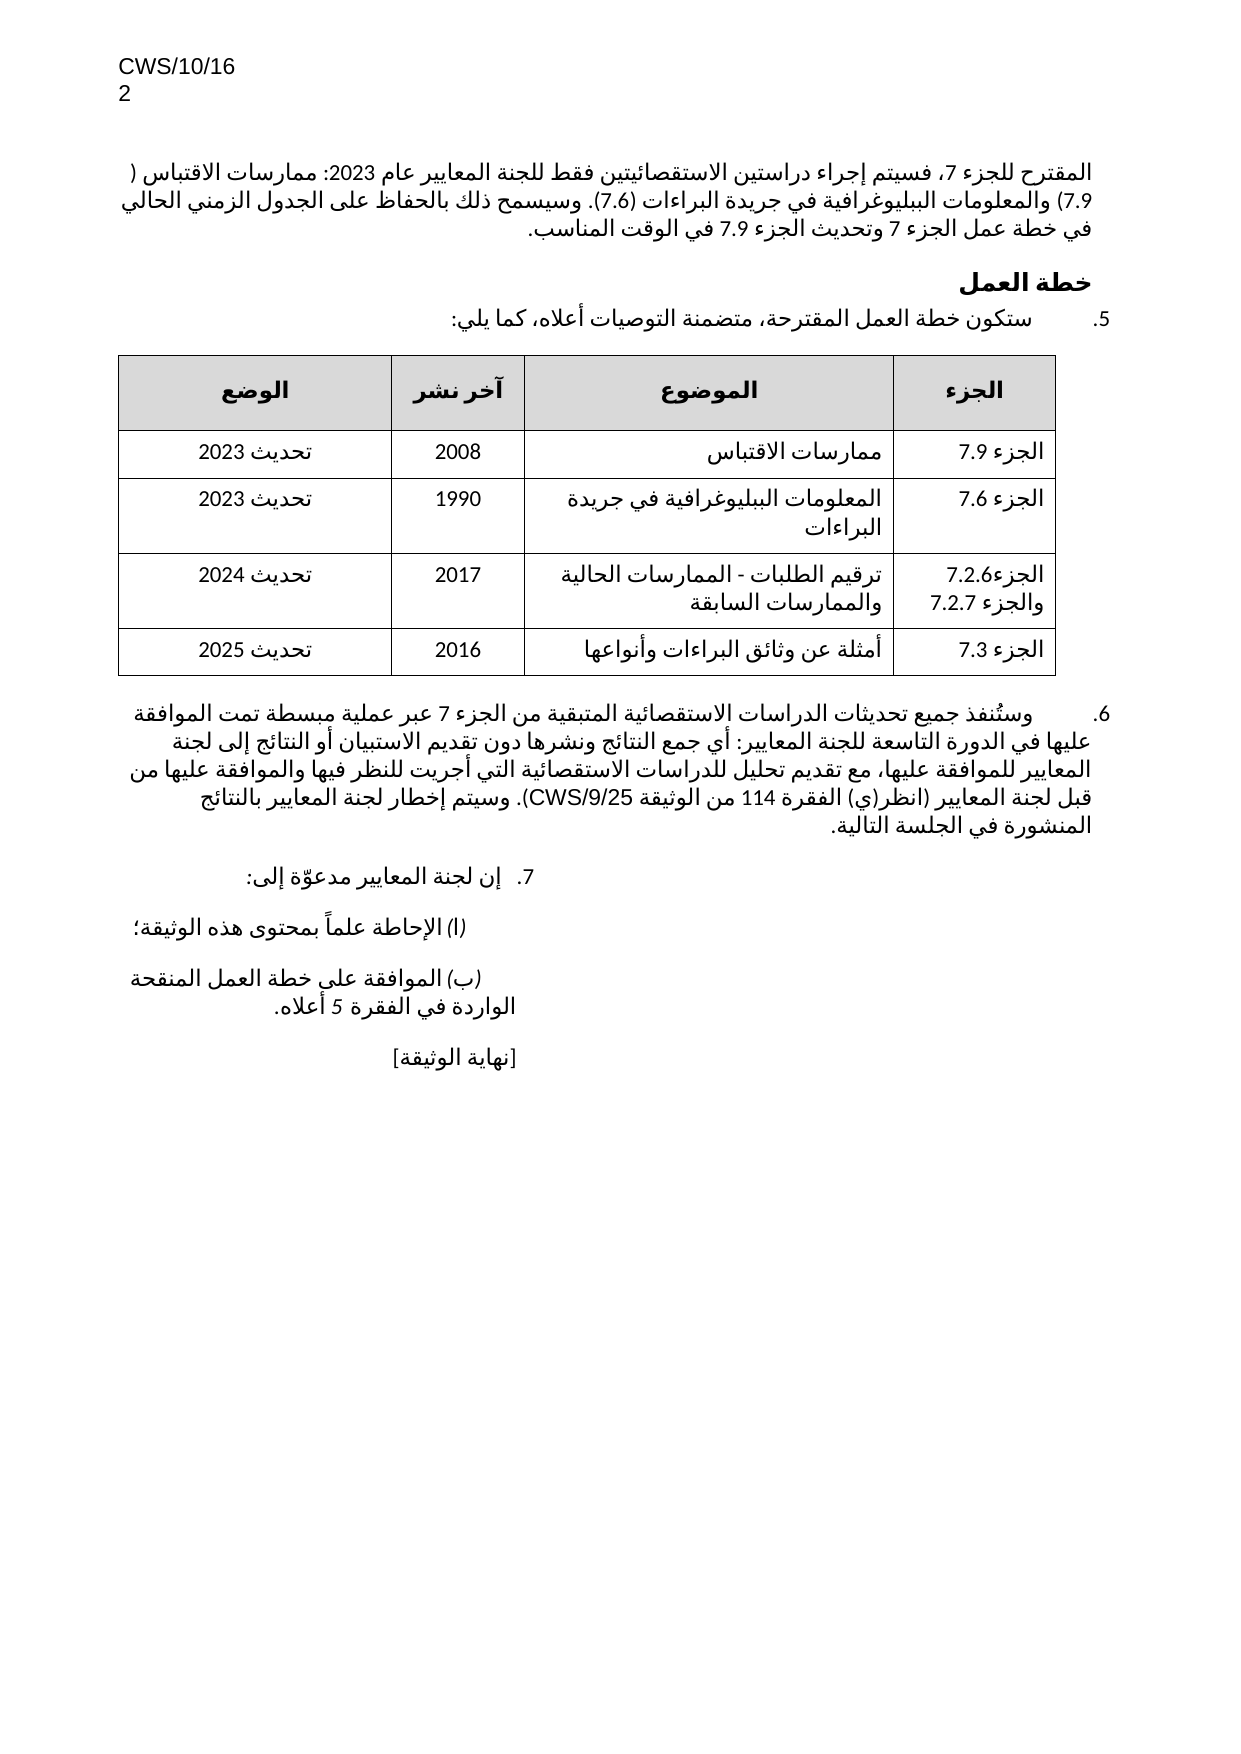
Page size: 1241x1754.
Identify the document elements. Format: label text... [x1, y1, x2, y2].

table_cell 2016 [392, 629, 524, 675]
table_cell الجزء 7.3 [894, 629, 1055, 675]
table_cell تحديث 2023 [119, 479, 391, 553]
table_cell المعلومات الببليوغرافية في جريدة البراءات [525, 479, 893, 553]
table_cell 1990 [392, 479, 524, 553]
table_cell تحديث 2025 [119, 629, 391, 675]
text وستُنفذ جميع تحديثات الدراسات الاستقصائية المتبقية من الجزء 7 عبر عملية مبسطة تمت الموافقة عليها في الدورة التاسعة للجنة المعايير: أي جمع النتائج ونشرها دون تقديم الاستبيان أو النتائج إلى لجنة المعايير للموافقة عليها، مع تقديم تحليل للدراسات الاستقصائية التي أجريت للنظر فيها والموافقة عليها من قبل لجنة المعايير (انظر(ي) الفقرة 114 من الوثيقة CWS/9/25). وسيتم إخطار لجنة المعايير بالنتائج المنشورة في الجلسة التالية. [118, 699, 1092, 839]
text إن لجنة المعايير مدعوّة إلى: [118, 862, 516, 890]
list الموافقة على خطة العمل المنقحة الواردة في الفقرة 5 أعلاه. [118, 964, 516, 1020]
table_cell تحديث 2023 [119, 431, 391, 478]
table_cell الجزء7.2.6 والجزء 7.2.7 [894, 554, 1055, 628]
table_header الجزء [894, 356, 1055, 430]
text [118, 158, 1092, 243]
table_cell تحديث 2024 [119, 554, 391, 628]
subtitle خطة العمل [118, 268, 1092, 298]
table_cell الجزء 7.6 [894, 479, 1055, 553]
table_cell ممارسات الاقتباس [525, 431, 893, 478]
table_header الوضع [119, 356, 391, 430]
table_cell ترقيم الطلبات - الممارسات الحالية والممارسات السابقة [525, 554, 893, 628]
table_header الموضوع [525, 356, 893, 430]
table_cell الجزء 7.9 [894, 431, 1055, 478]
text [نهاية الوثيقة] [118, 1043, 516, 1071]
text ستكون خطة العمل المقترحة، متضمنة التوصيات أعلاه، كما يلي: [118, 304, 1092, 332]
list الإحاطة علماً بمحتوى هذه الوثيقة؛ [118, 913, 516, 941]
table_cell أمثلة عن وثائق البراءات وأنواعها [525, 629, 893, 675]
table_cell 2008 [392, 431, 524, 478]
table_header آخر نشر [392, 356, 524, 430]
table_cell 2017 [392, 554, 524, 628]
